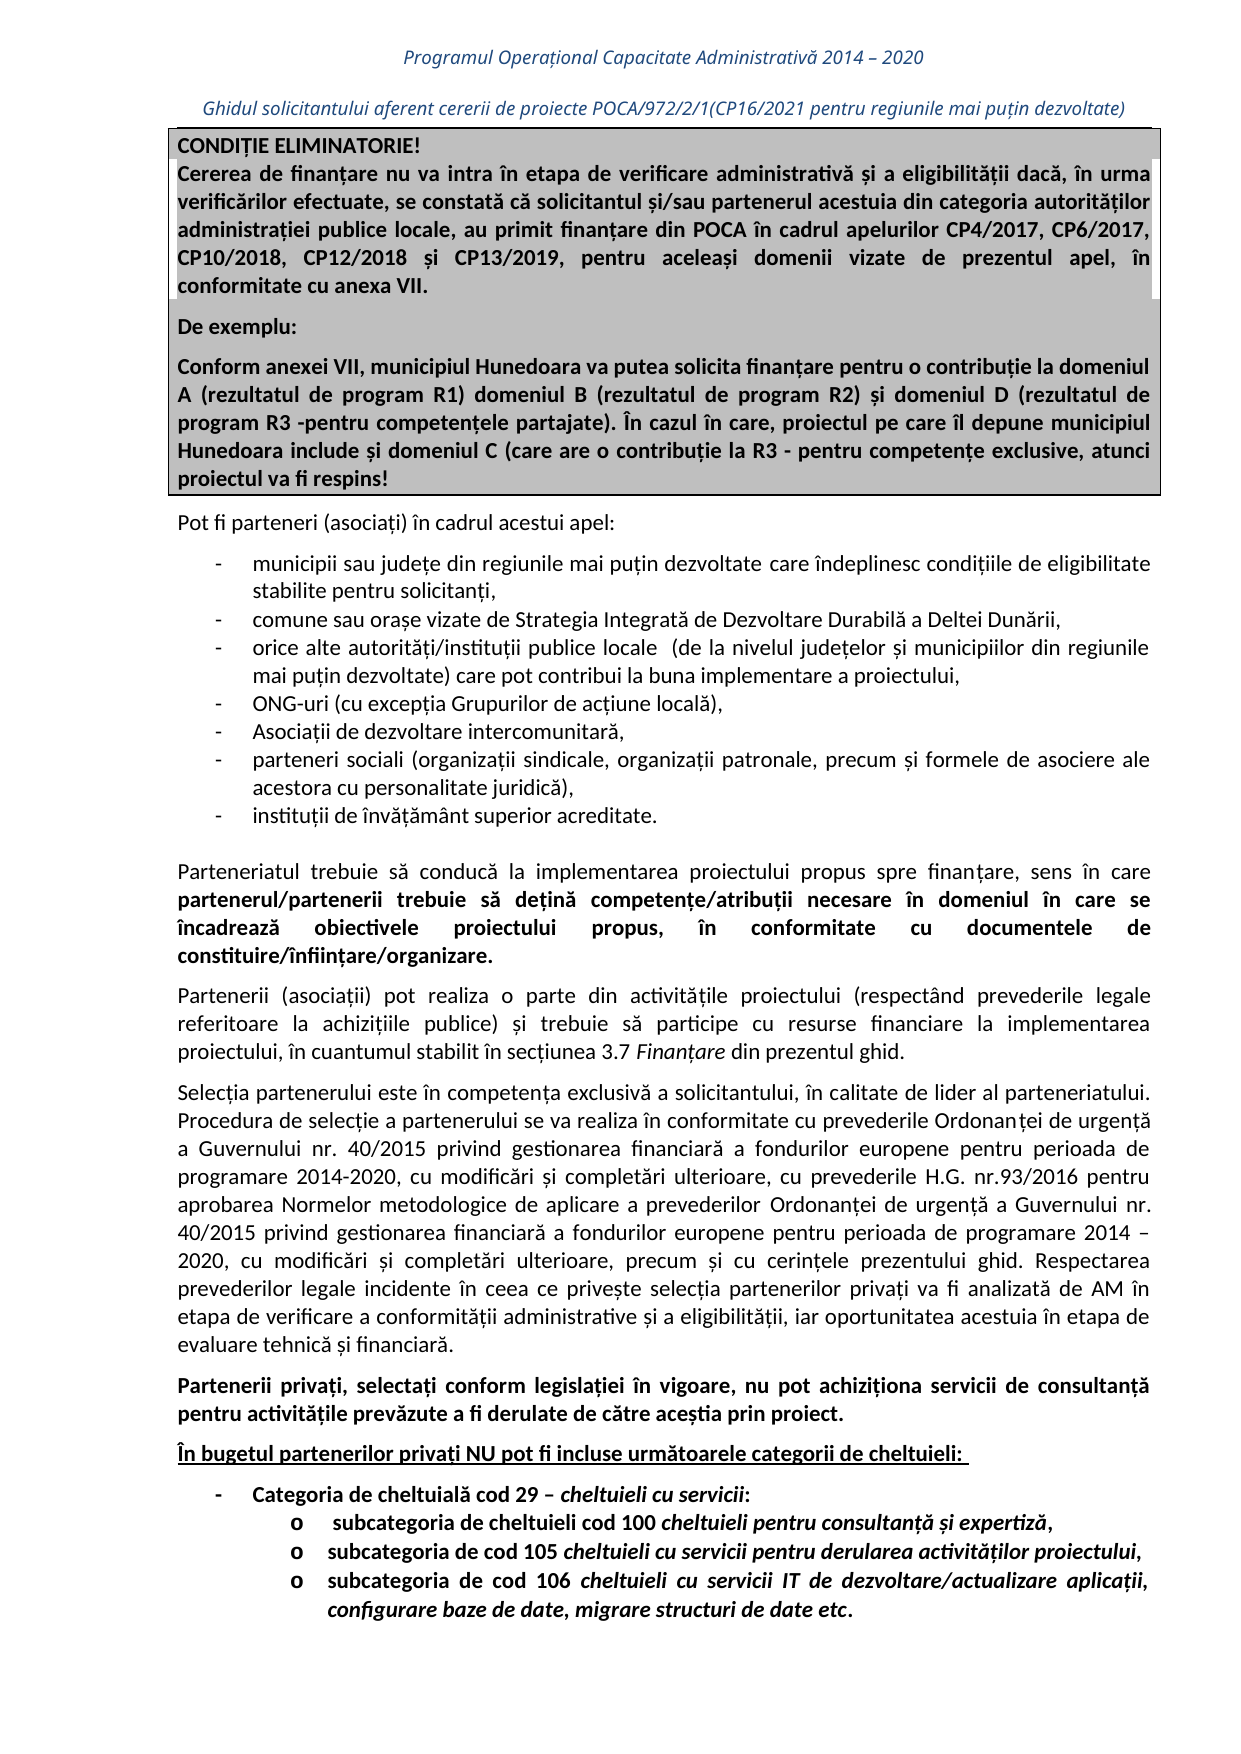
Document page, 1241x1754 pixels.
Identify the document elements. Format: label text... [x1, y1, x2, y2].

list subcategoria de cheltuieli cod 100 cheltuieli pentru consultanță și expertiză, [290, 1508, 1152, 1537]
list subcategoria de cod 106 cheltuieli cu servicii IT de dezvoltare/actualizare aplicații, configurare baze de date, migrare structuri de date etc. [290, 1566, 1152, 1623]
list Asociații de dezvoltare intercomunitară, [215, 717, 1152, 745]
text Pot fi parteneri (asociați) în cadrul acestui apel: [177, 508, 1152, 536]
list Categoria de cheltuială cod 29 – cheltuieli cu servicii: [215, 1480, 1152, 1508]
text CONDIȚIE ELIMINATORIE! [169, 129, 1160, 159]
text Partenerii (asociații) pot realiza o parte din activităţile proiectului (respectând prevederile legale referitoare la achiziţiile publice) și trebuie să participe cu resurse financiare la implementarea proiectului, în cuantumul stabilit în secțiunea 3.7 Finanțare din prezentul ghid. [177, 981, 1152, 1066]
list subcategoria de cod 105 cheltuieli cu servicii pentru derularea activităților proiectului, [290, 1537, 1152, 1566]
text Partenerii privați, selectați conform legislației în vigoare, nu pot achiziționa servicii de consultanță pentru activitățile prevăzute a fi derulate de către aceștia prin proiect. [177, 1371, 1152, 1427]
list orice alte autorități/instituții publice locale (de la nivelul județelor și municipiilor din regiunile mai puțin dezvoltate) care pot contribui la buna implementare a proiectului, [215, 633, 1152, 689]
text Parteneriatul trebuie să conducă la implementarea proiectului propus spre finanţare, sens în care partenerul/partenerii trebuie să deţină competențe/atribuții necesare în domeniul în care se încadrează obiectivele proiectului propus, în conformitate cu documentele de constituire/înființare/organizare. [177, 857, 1152, 969]
list parteneri sociali (organizaţii sindicale, organizații patronale, precum și formele de asociere ale acestora cu personalitate juridică), [215, 745, 1152, 801]
list ONG-uri (cu excepția Grupurilor de acțiune locală), [215, 689, 1152, 717]
list instituții de învățământ superior acreditate. [215, 801, 1152, 829]
list municipii sau județe din regiunile mai puțin dezvoltate care îndeplinesc condițiile de eligibilitate stabilite pentru solicitanți, [215, 549, 1152, 605]
text Conform anexei VII, municipiul Hunedoara va putea solicita finanțare pentru o contribuție la domeniul A (rezultatul de program R1) domeniul B (rezultatul de program R2) și domeniul D (rezultatul de program R3 -pentru competențele partajate). În cazul în care, proiectul pe care îl depune municipiul Hunedoara include și domeniul C (care are o contribuție la R3 - pentru competențe exclusive, atunci proiectul va fi respins! [169, 349, 1160, 494]
text Cererea de finanțare nu va intra în etapa de verificare administrativă și a eligibilității dacă, în urma verificărilor efectuate, se constată că solicitantul și/sau partenerul acestuia din categoria autorităților administrației publice locale, au primit finanțare din POCA în cadrul apelurilor CP4/2017, CP6/2017, CP10/2018, CP12/2018 și CP13/2019, pentru aceleași domenii vizate de prezentul apel, în conformitate cu anexa VII. [177, 159, 1152, 299]
text În bugetul partenerilor privați NU pot fi incluse următoarele categorii de cheltuieli: [177, 1439, 1152, 1467]
list comune sau orașe vizate de Strategia Integrată de Dezvoltare Durabilă a Deltei Dunării, [215, 605, 1152, 633]
text Selecția partenerului este în competenţa exclusivă a solicitantului, în calitate de lider al parteneriatului. Procedura de selecție a partenerului se va realiza în conformitate cu prevederile Ordonanţei de urgenţă a Guvernului nr. 40/2015 privind gestionarea financiară a fondurilor europene pentru perioada de programare 2014-2020, cu modificări și completări ulterioare, cu prevederile H.G. nr.93/2016 pentru aprobarea Normelor metodologice de aplicare a prevederilor Ordonanţei de urgenţă a Guvernului nr. 40/2015 privind gestionarea financiară a fondurilor europene pentru perioada de programare 2014 – 2020, cu modificări și completări ulterioare, precum și cu cerințele prezentului ghid. Respectarea prevederilor legale incidente în ceea ce privește selecția partenerilor privați va fi analizată de AM în etapa de verificare a conformității administrative și a eligibilității, iar oportunitatea acestuia în etapa de evaluare tehnică și financiară. [177, 1078, 1152, 1358]
text De exemplu: [169, 309, 1160, 340]
